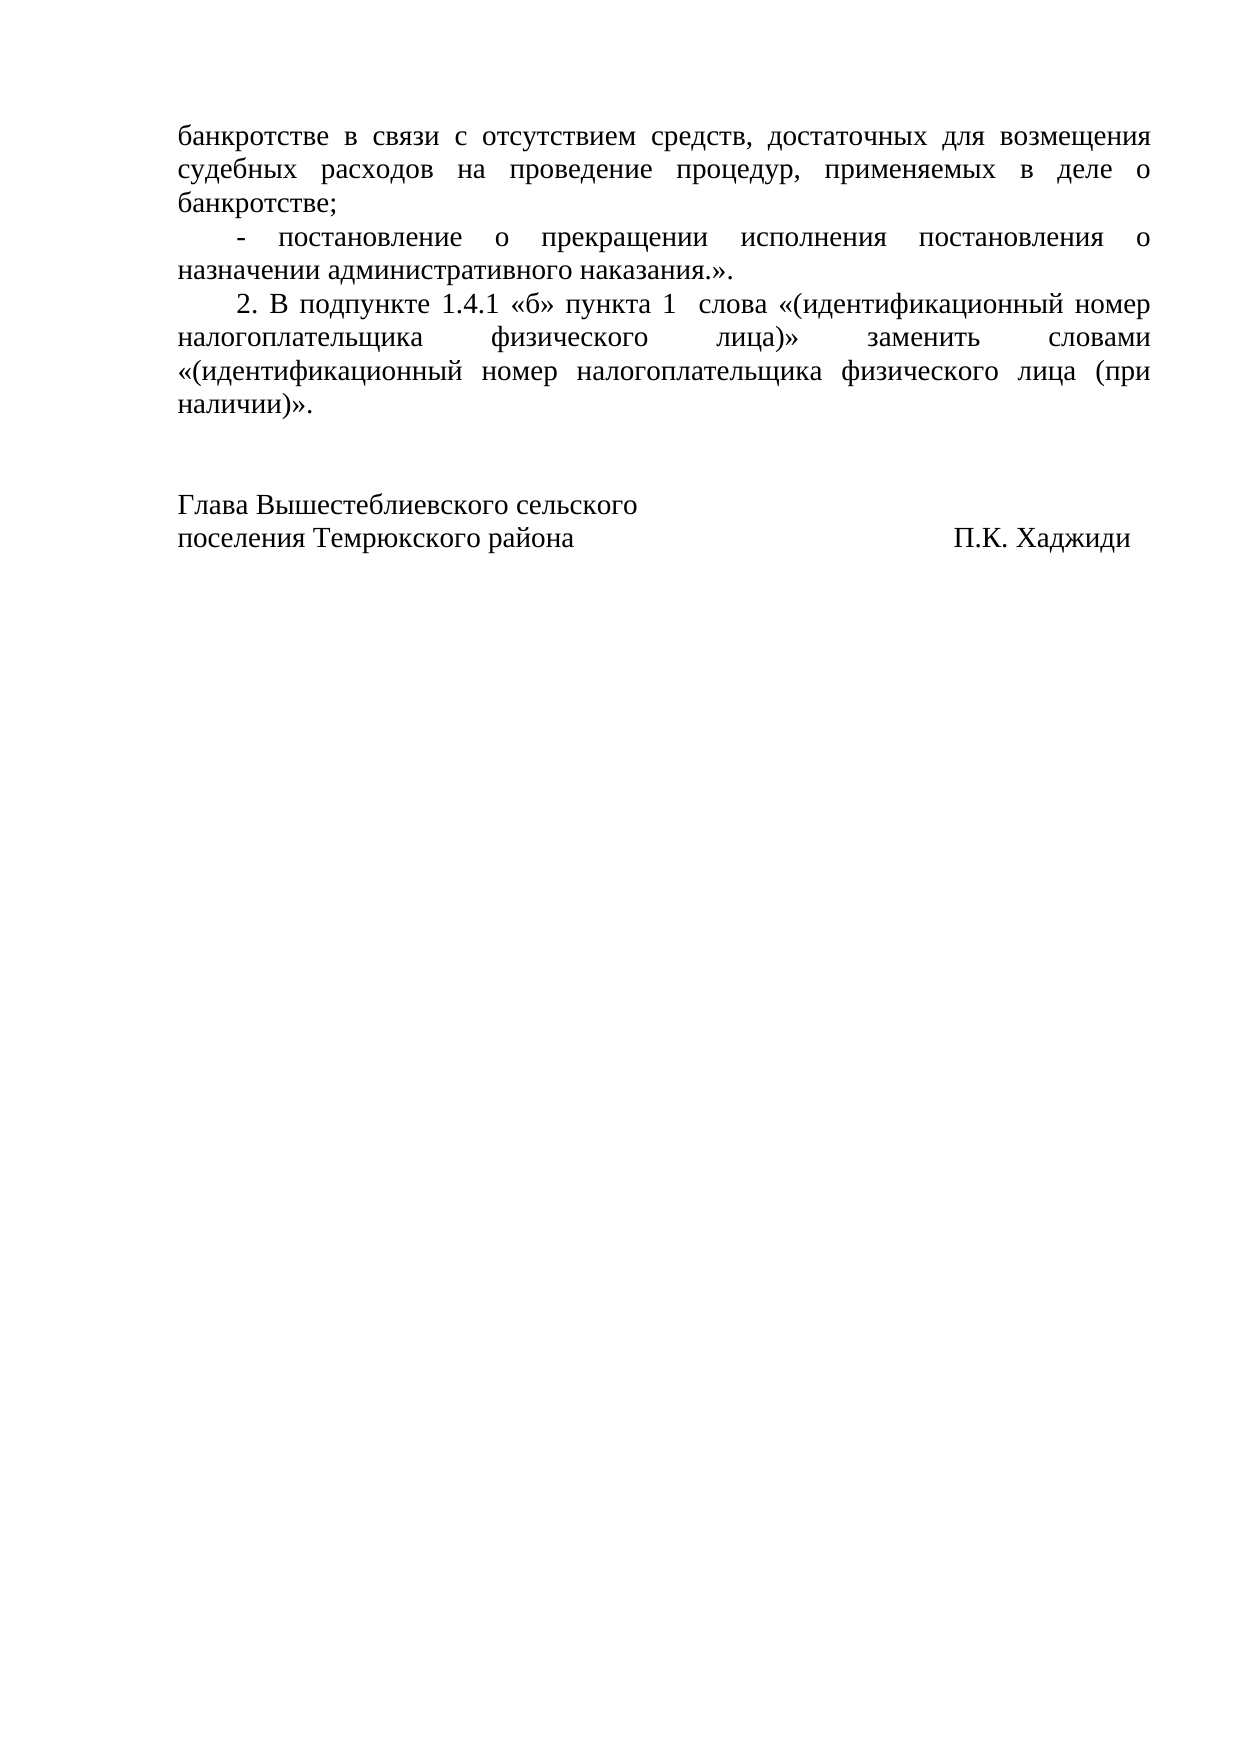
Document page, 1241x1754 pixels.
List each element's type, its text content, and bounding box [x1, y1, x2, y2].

text - постановление о прекращении исполнения постановления о назначении административного наказания.». [177, 219, 1152, 286]
text 2. В подпункте 1.4.1 «б» пункта 1 слова «(идентификационный номер налогоплательщика физического лица)» заменить словами «(идентификационный номер налогоплательщика физического лица (при наличии)». [177, 286, 1152, 420]
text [177, 118, 1152, 219]
text поселения Темрюкского района П.К. Хаджиди [177, 521, 1152, 554]
text Глава Вышестеблиевского сельского [177, 487, 1152, 521]
